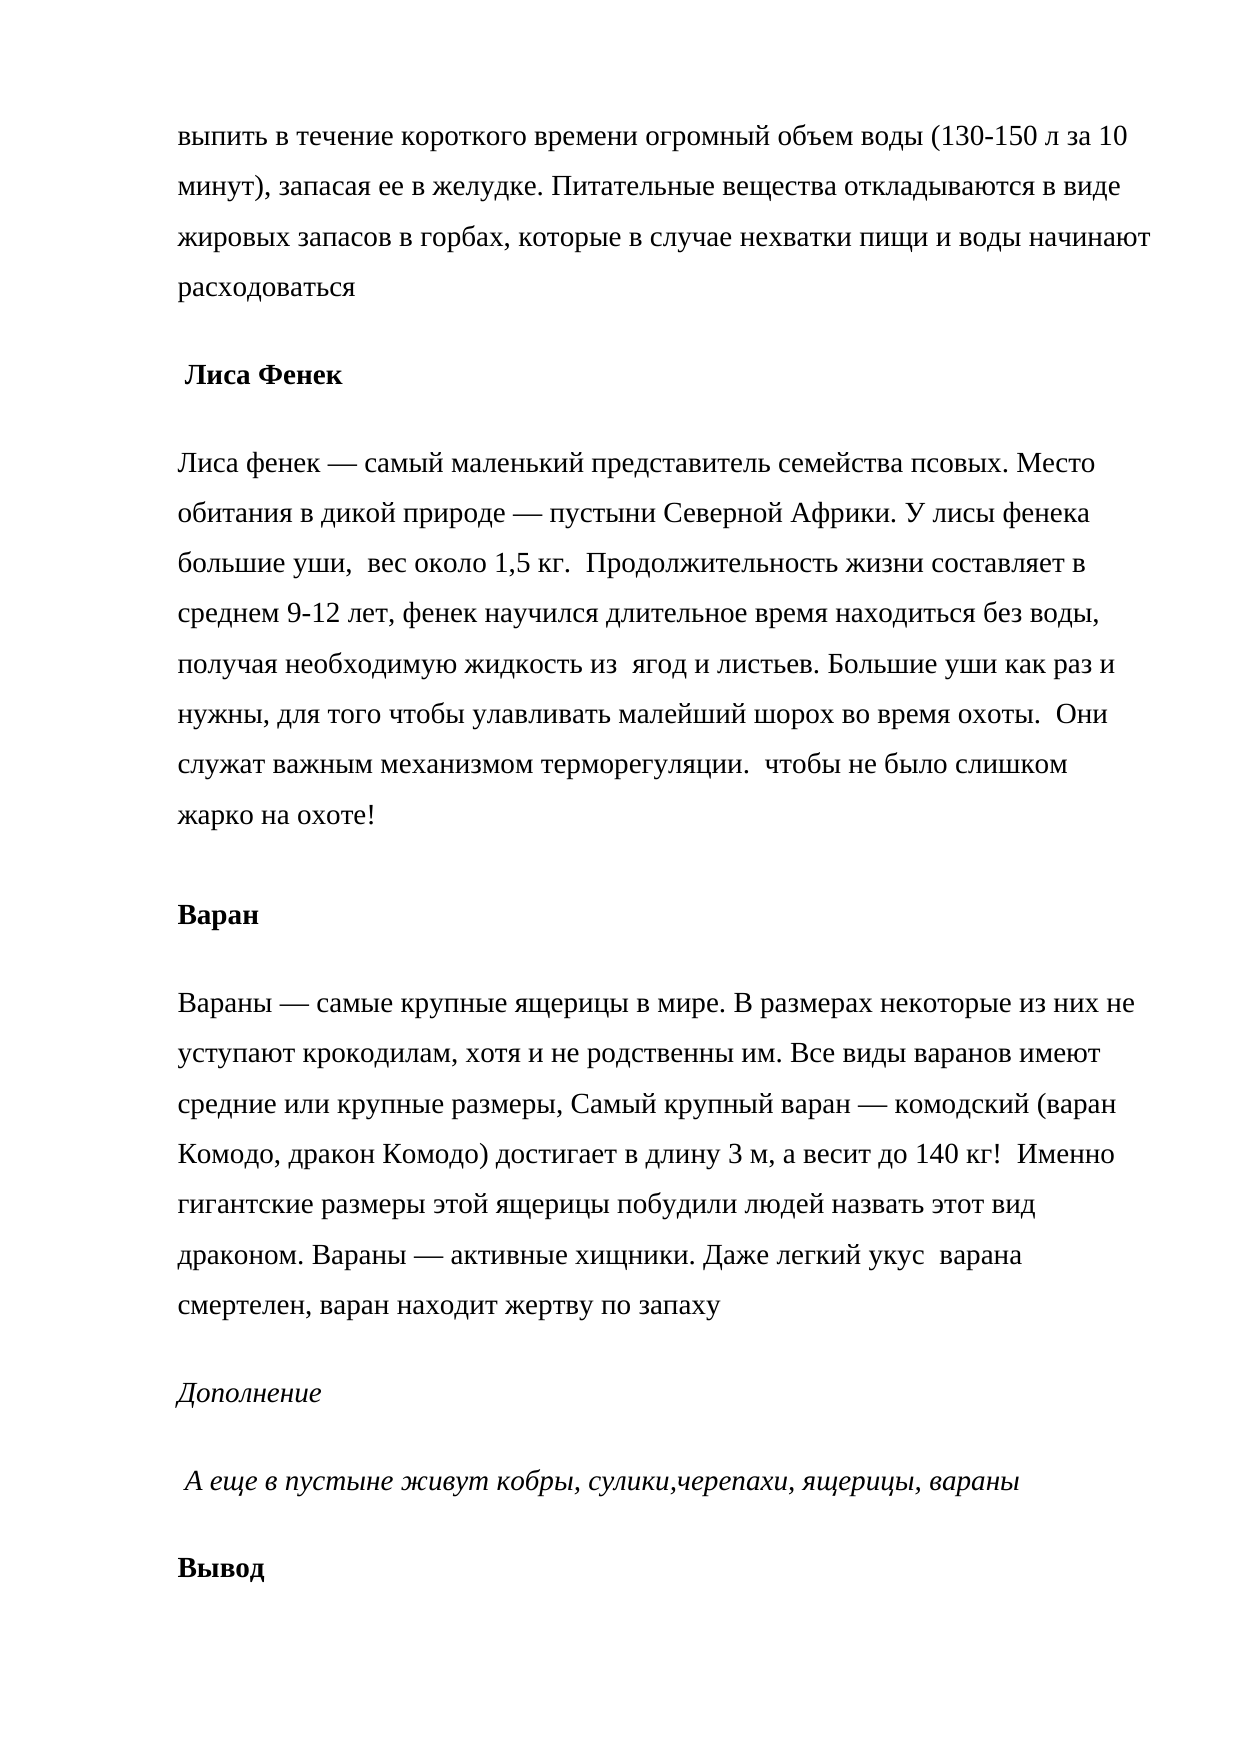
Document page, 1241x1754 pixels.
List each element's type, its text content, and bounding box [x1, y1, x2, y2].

text Лиса Фенек [177, 357, 1152, 390]
text Вывод [177, 1551, 1152, 1584]
text А еще в пустыне живут кобры, сулики,черепахи, ящерицы, вараны [177, 1463, 1152, 1496]
text Варан [177, 897, 1152, 931]
text Дополнение [177, 1375, 1152, 1408]
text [177, 118, 1152, 303]
text Лиса фенек — самый маленький представитель семейства псовых. Место обитания в дикой природе — пустыни Северной Африки. У лисы фенека большие уши, вес около 1,5 кг. Продолжительность жизни составляет в среднем 9-12 лет, фенек научился длительное время находиться без воды, получая необходимую жидкость из ягод и листьев. Большие уши как раз и нужны, для того чтобы улавливать малейший шорох во время охоты. Они служат важным механизмом терморегуляции. чтобы не было слишком жарко на охоте! [177, 445, 1152, 830]
text Вараны — самые крупные ящерицы в мире. В размерах некоторые из них не уступают крокодилам, хотя и не родственны им. Все виды варанов имеют средние или крупные размеры, Самый крупный варан — комодский (варан Комодо, дракон Комодо) достигает в длину 3 м, а весит до 140 кг! Именно гигантские размеры этой ящерицы побудили людей назвать этот вид драконом. Вараны — активные хищники. Даже легкий укус варана смертелен, варан находит жертву по запаху [177, 985, 1152, 1321]
